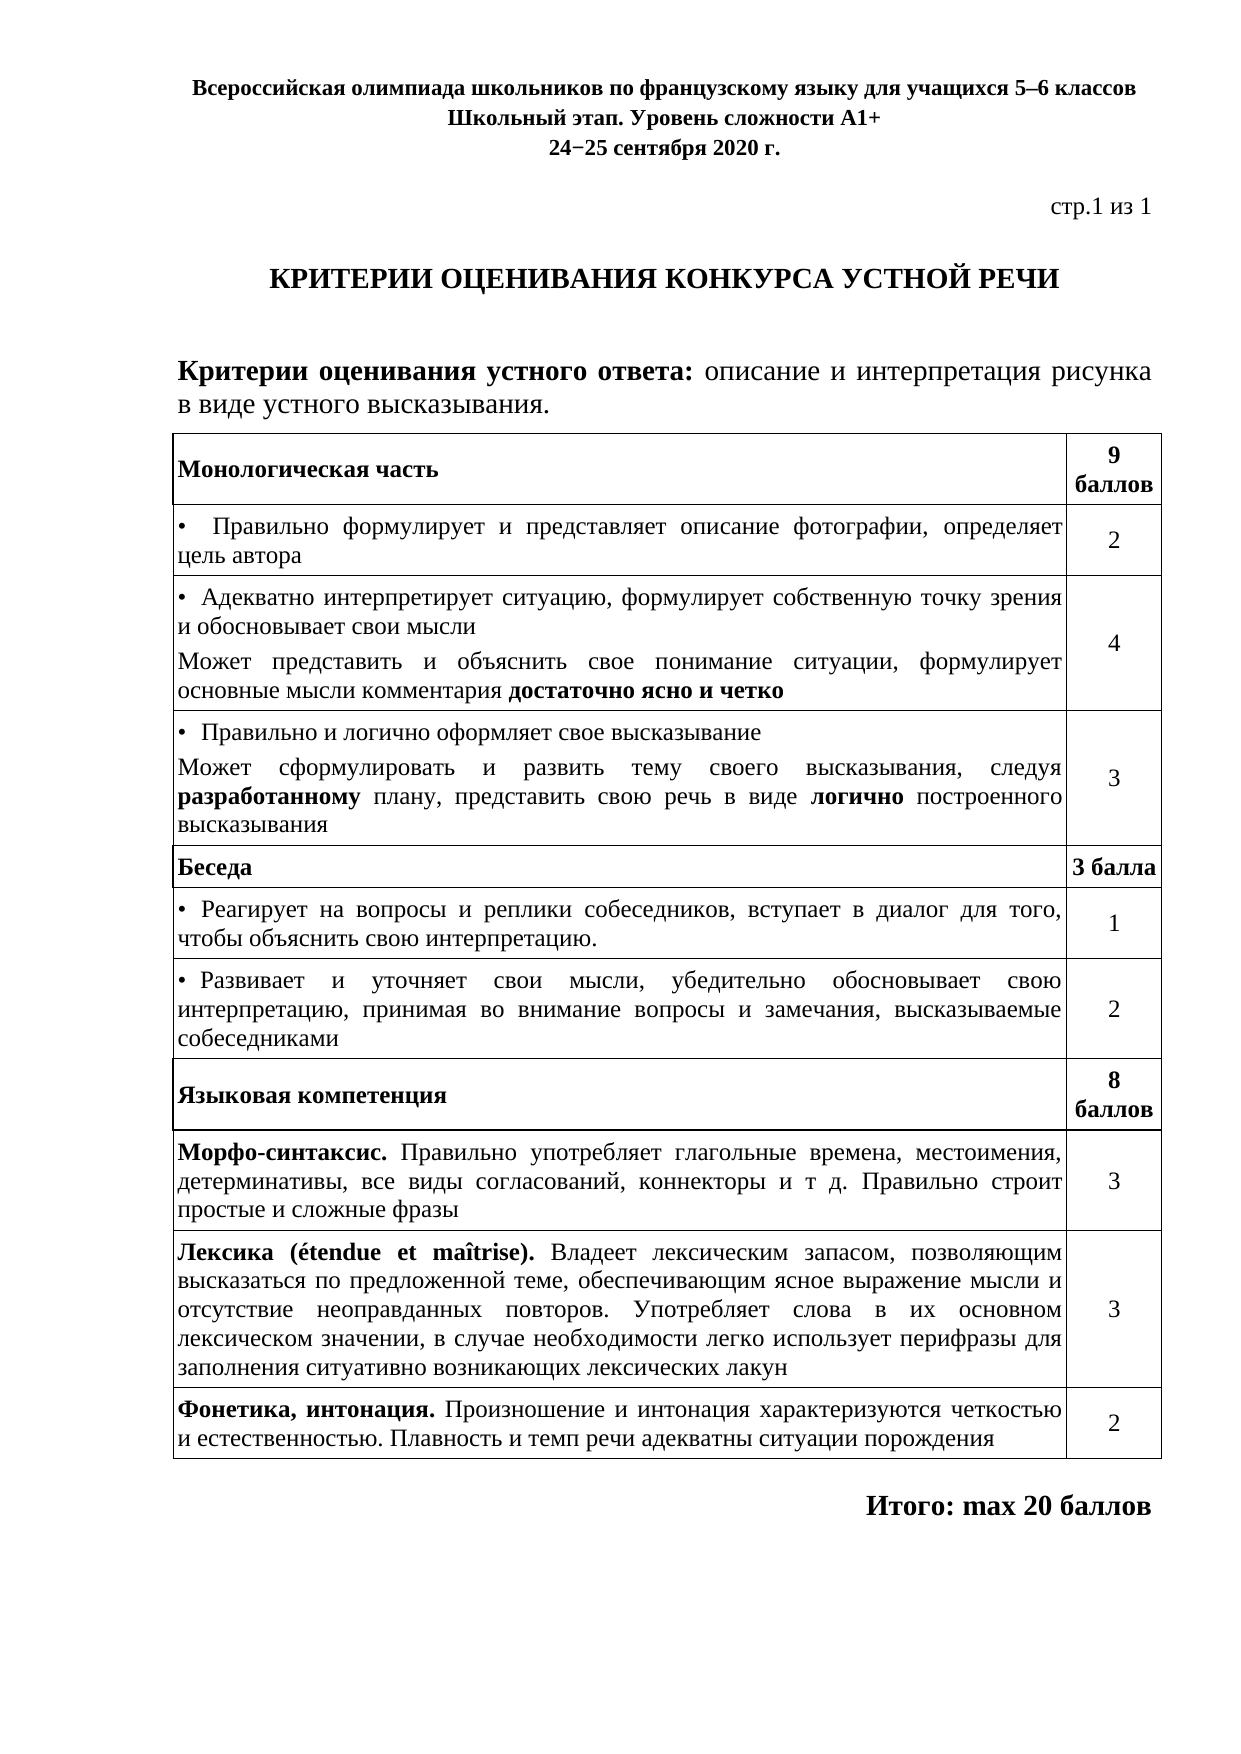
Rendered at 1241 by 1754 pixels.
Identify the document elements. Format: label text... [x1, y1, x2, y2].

table_cell 8 баллов [1067, 1059, 1161, 1129]
table_cell Правильно формулирует и представляет описание фотографии, определяет цель автора [174, 505, 1066, 575]
table_cell 2 [1067, 959, 1161, 1058]
table_cell Беседа [174, 846, 1066, 887]
table_cell Адекватно интерпретирует ситуацию, формулирует собственную точку зрения и обосновывает свои мысли Может представить и объяснить свое понимание ситуации, формулирует основные мысли комментария достаточно ясно и четко [174, 576, 1066, 710]
table_cell Фонетика, интонация. Произношение и интонация характеризуются четкостью и естественностью. Плавность и темп речи адекватны ситуации порождения [174, 1388, 1066, 1458]
table_cell 3 [1067, 1231, 1161, 1387]
table_cell Языковая компетенция [174, 1059, 1066, 1129]
text КРИТЕРИИ ОЦЕНИВАНИЯ КОНКУРСА УСТНОЙ РЕЧИ [177, 261, 1152, 294]
table_cell 2 [1067, 1388, 1161, 1458]
table_cell 3 [1067, 1131, 1161, 1229]
table_cell 3 балла [1067, 846, 1161, 887]
text Критерии оценивания устного ответа: описание и интерпретация рисунка в виде устного высказывания. [177, 353, 1152, 420]
table_header Монологическая часть [174, 434, 1066, 504]
table_cell Реагирует на вопросы и реплики собеседников, вступает в диалог для того, чтобы объяснить свою интерпретацию. [174, 888, 1066, 958]
table_cell Правильно и логично оформляет свое высказывание Может сформулировать и развить тему своего высказывания, следуя разработанному плану, представить свою речь в виде логично построенного высказывания [174, 711, 1066, 844]
table_cell Развивает и уточняет свои мысли, убедительно обосновывает свою интерпретацию, принимая во внимание вопросы и замечания, высказываемые собеседниками [174, 959, 1066, 1058]
text Итого: max 20 баллов [177, 1488, 1152, 1521]
table_header 9 баллов [1067, 434, 1161, 504]
table_cell 1 [1067, 888, 1161, 958]
table_cell Морфо-синтаксис. Правильно употребляет глагольные времена, местоимения, детерминативы, все виды согласований, коннекторы и т д. Правильно строит простые и сложные фразы [174, 1131, 1066, 1229]
table_cell Лексика (étendue et maîtrise). Владеет лексическим запасом, позволяющим высказаться по предложенной теме, обеспечивающим ясное выражение мысли и отсутствие неоправданных повторов. Употребляет слова в их основном лексическом значении, в случае необходимости легко использует перифразы для заполнения ситуативно возникающих лексических лакун [174, 1231, 1066, 1387]
table_cell 4 [1067, 576, 1161, 710]
table_cell 3 [1067, 711, 1161, 844]
table_cell 2 [1067, 505, 1161, 575]
